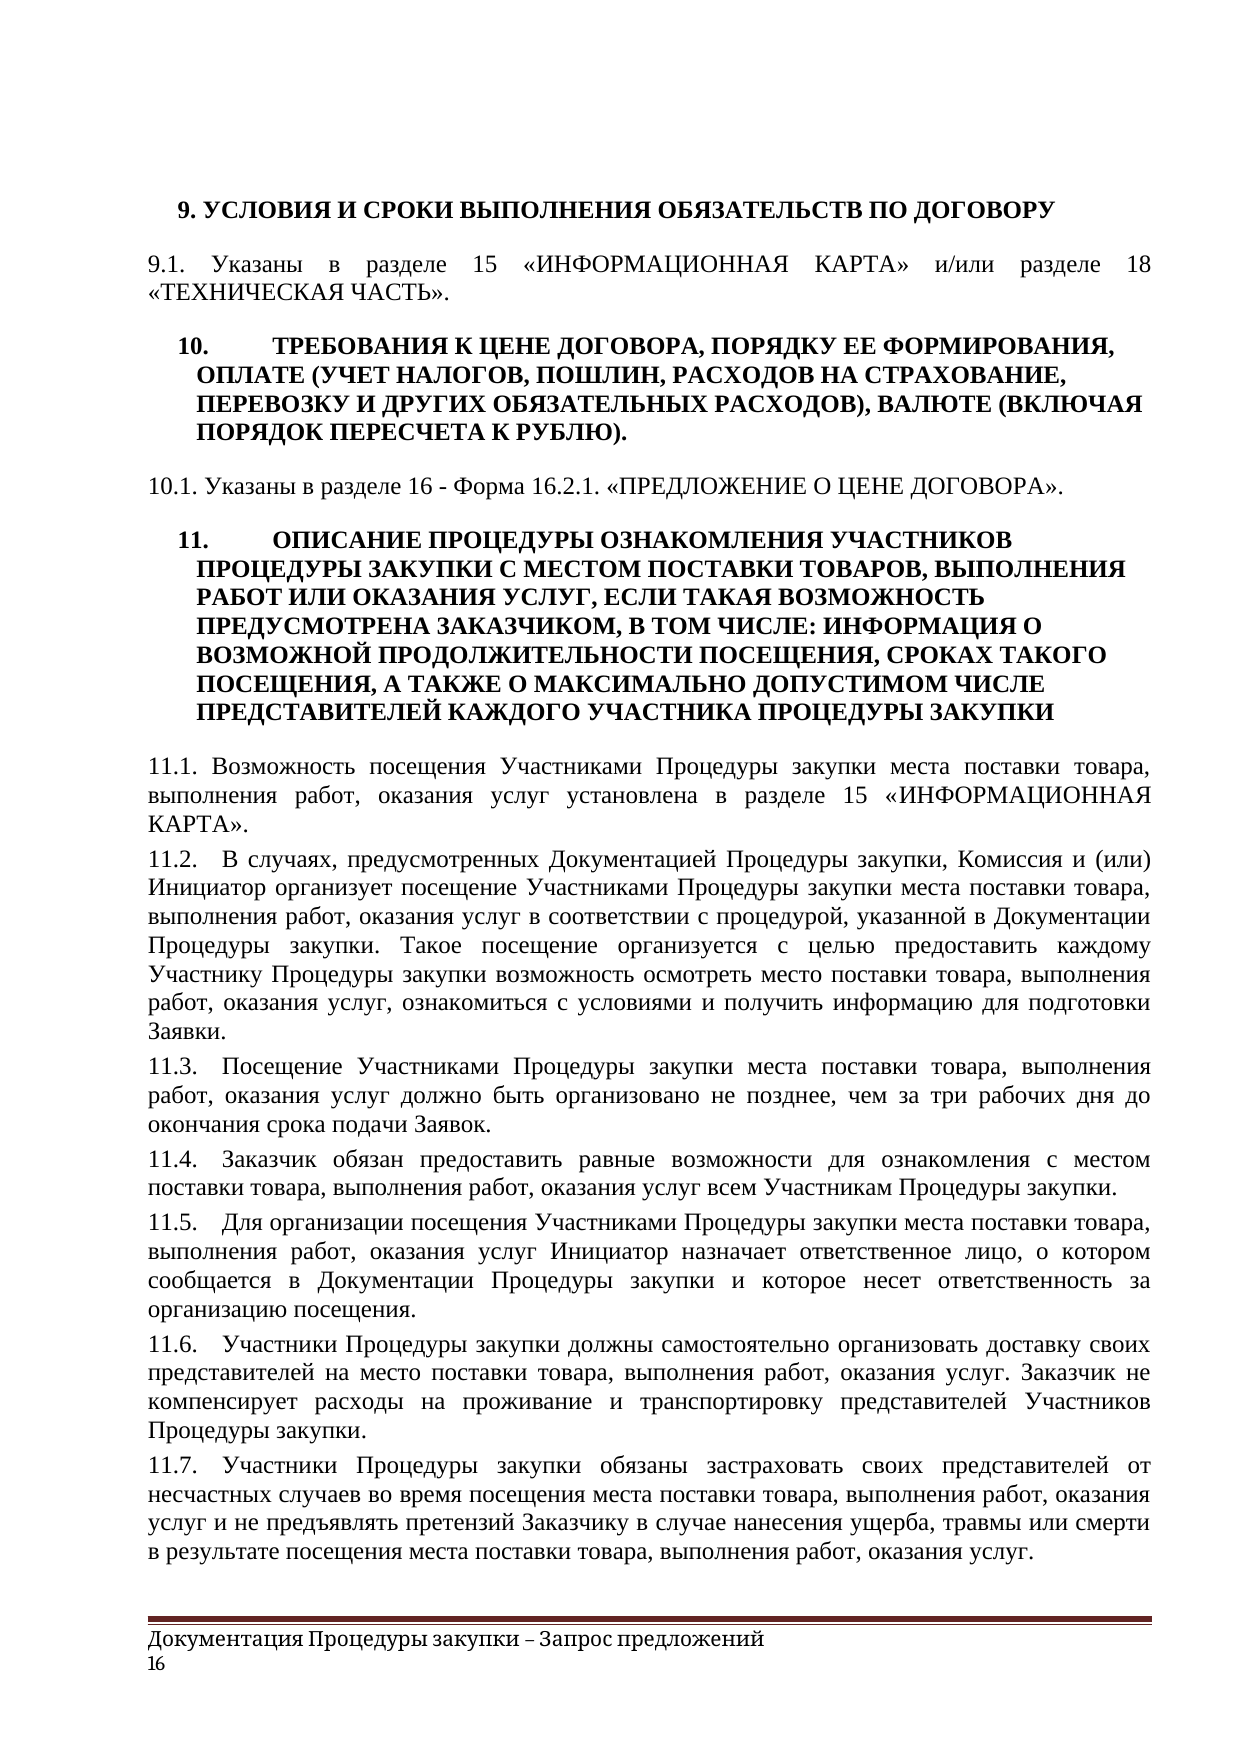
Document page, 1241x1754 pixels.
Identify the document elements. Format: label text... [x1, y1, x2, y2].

subtitle ТРЕБОВАНИЯ К ЦЕНЕ ДОГОВОРА, ПОРЯДКУ ЕЕ ФОРМИРОВАНИЯ, ОПЛАТЕ (УЧЕТ НАЛОГОВ, ПОШЛИН, РАСХОДОВ НА СТРАХОВАНИЕ, ПЕРЕВОЗКУ И ДРУГИХ ОБЯЗАТЕЛЬНЫХ РАСХОДОВ), ВАЛЮТЕ (ВКЛЮЧАЯ ПОРЯДОК ПЕРЕСЧЕТА К РУБЛЮ). [177, 331, 1152, 446]
text 11.2. В случаях, предусмотренных Документацией Процедуры закупки, Комиссия и (или) Инициатор организует посещение Участниками Процедуры закупки места поставки товара, выполнения работ, оказания услуг в соответствии с процедурой, указанной в Документации Процедуры закупки. Такое посещение организуется с целью предоставить каждому Участнику Процедуры закупки возможность осмотреть место поставки товара, выполнения работ, оказания услуг, ознакомиться с условиями и получить информацию для подготовки Заявки. [148, 844, 1152, 1045]
text 9.1. Указаны в разделе 15 «Информационная карта» и/или разделе 18 «ТЕХНИЧЕСКАЯ ЧАСТЬ». [148, 249, 1152, 306]
subtitle ОПИСАНИЕ ПРОЦЕДУРЫ ОЗНАКОМЛЕНИЯ УЧАСТНИКОВ ПРОЦЕДУРЫ ЗАКУПКИ С МЕСТОМ ПОСТАВКИ ТОВАРОВ, ВЫПОЛНЕНИЯ РАБОТ ИЛИ ОКАЗАНИЯ УСЛУГ, ЕСЛИ ТАКАЯ ВОЗМОЖНОСТЬ ПРЕДУСМОТРЕНА ЗАКАЗЧИКОМ, В ТОМ ЧИСЛЕ: ИНФОРМАЦИЯ О ВОЗМОЖНОЙ ПРОДОЛЖИТЕЛЬНОСТИ ПОСЕЩЕНИЯ, СРОКАХ ТАКОГО ПОСЕЩЕНИЯ, А ТАКЖЕ О МАКСИМАЛЬНО ДОПУСТИМОМ ЧИСЛЕ ПРЕДСТАВИТЕЛЕЙ КАЖДОГО УЧАСТНИКА ПРОЦЕДУРЫ ЗАКУПКИ [177, 525, 1152, 726]
text 11.4. Заказчик обязан предоставить равные возможности для ознакомления с местом поставки товара, выполнения работ, оказания услуг всем Участникам Процедуры закупки. [148, 1144, 1152, 1201]
subtitle УСЛОВИЯ И СРОКИ ВЫПОЛНЕНИЯ ОБЯЗАТЕЛЬСТВ ПО ДОГОВОРУ [177, 195, 1152, 224]
text 11.1. Возможность посещения Участниками Процедуры закупки места поставки товара, выполнения работ, оказания услуг установлена в разделе 15 «Информационная карта». [148, 751, 1152, 837]
text 11.3. Посещение Участниками Процедуры закупки места поставки товара, выполнения работ, оказания услуг должно быть организовано не позднее, чем за три рабочих дня до окончания срока подачи Заявок. [148, 1051, 1152, 1137]
text 10.1. Указаны в разделе 16 - Форма 16.2.1. «предложение о цене договора». [148, 471, 1152, 500]
text 11.7. Участники Процедуры закупки обязаны застраховать своих представителей от несчастных случаев во время посещения места поставки товара, выполнения работ, оказания услуг и не предъявлять претензий Заказчику в случае нанесения ущерба, травмы или смерти в результате посещения места поставки товара, выполнения работ, оказания услуг. [148, 1450, 1152, 1565]
text 11.6. Участники Процедуры закупки должны самостоятельно организовать доставку своих представителей на место поставки товара, выполнения работ, оказания услуг. Заказчик не компенсирует расходы на проживание и транспортировку представителей Участников Процедуры закупки. [148, 1329, 1152, 1444]
text 11.5. Для организации посещения Участниками Процедуры закупки места поставки товара, выполнения работ, оказания услуг Инициатор назначает ответственное лицо, о котором сообщается в Документации Процедуры закупки и которое несет ответственность за организацию посещения. [148, 1207, 1152, 1322]
